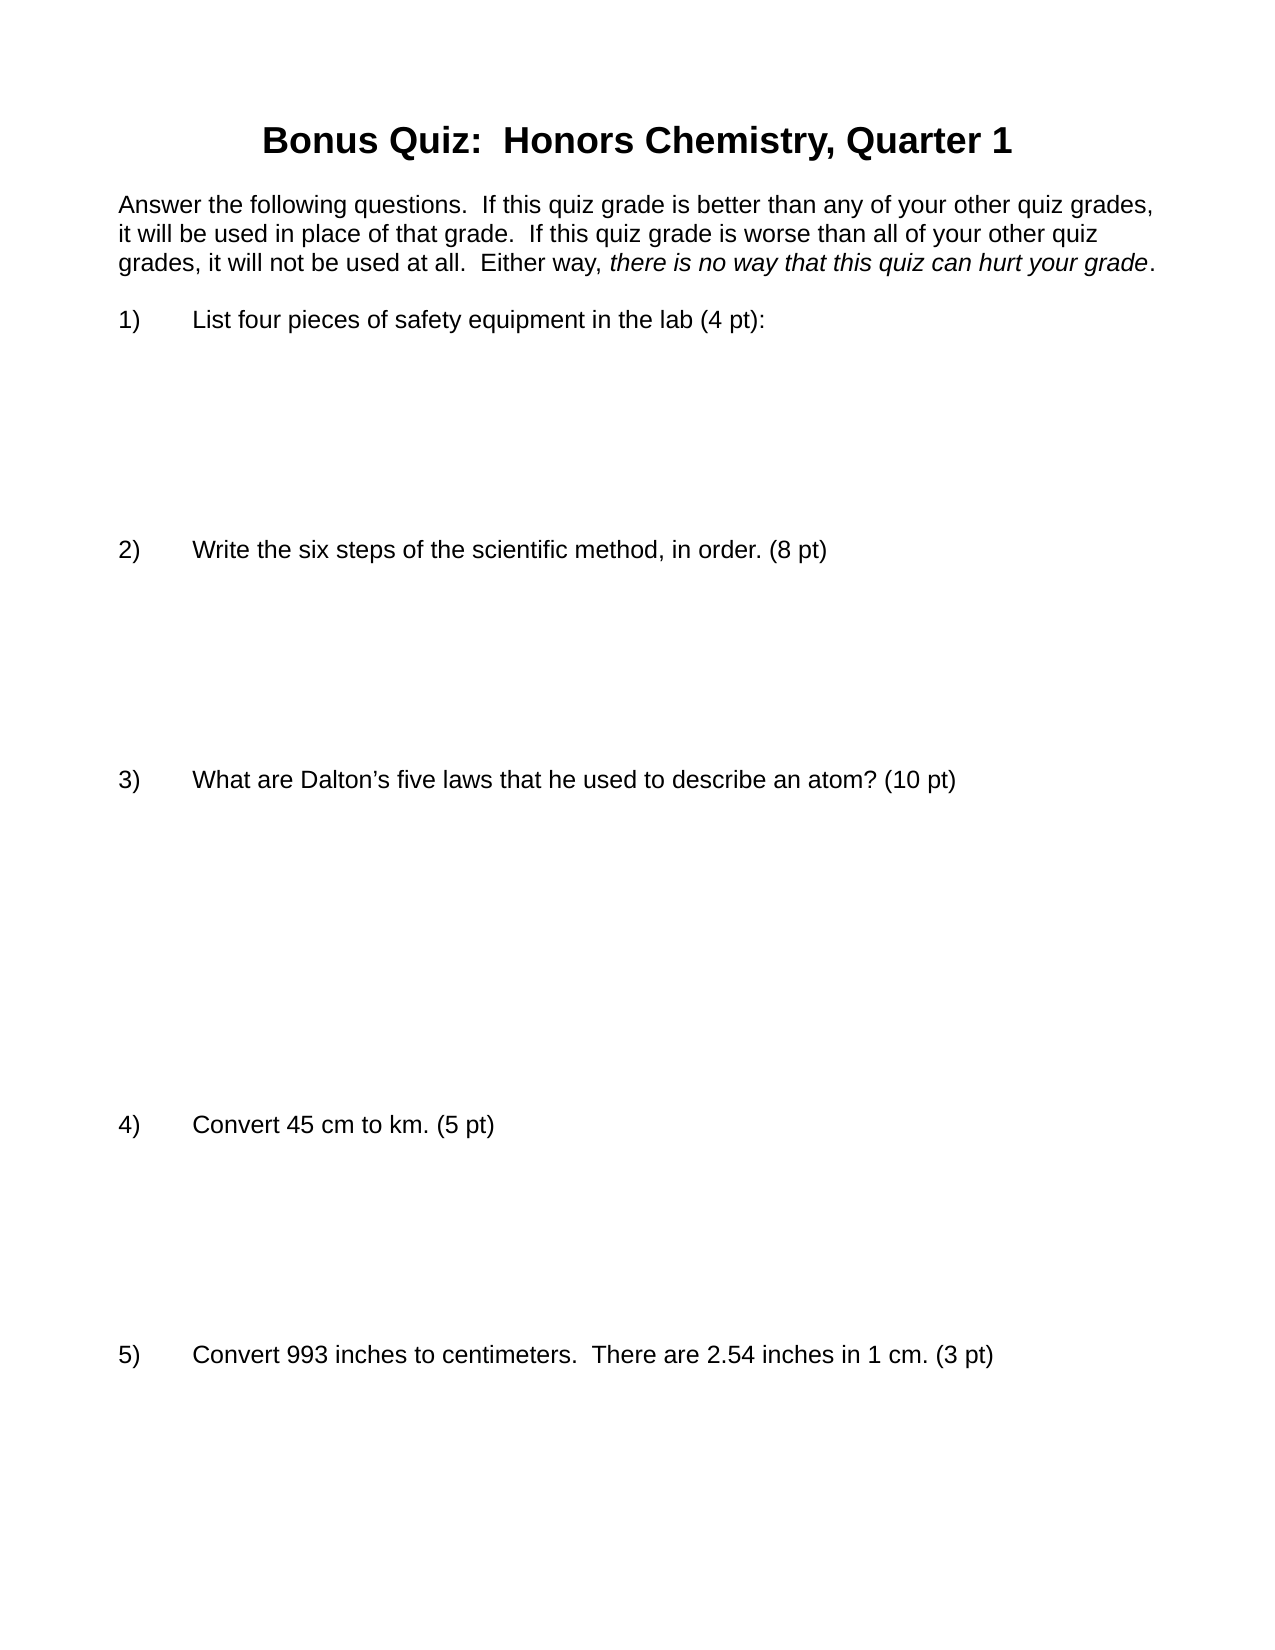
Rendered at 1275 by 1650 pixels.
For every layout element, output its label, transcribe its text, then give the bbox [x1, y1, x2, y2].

text 2) Write the six steps of the scientific method, in order. (8 pt) [118, 535, 1157, 564]
text 3) What are Dalton’s five laws that he used to describe an atom? (10 pt) [118, 765, 1157, 794]
text 5) Convert 993 inches to centimeters. There are 2.54 inches in 1 cm. (3 pt) [118, 1340, 1157, 1369]
text 4) Convert 45 cm to km. (5 pt) [118, 1110, 1157, 1139]
text Answer the following questions. If this quiz grade is better than any of your other quiz grades, it will be used in place of that grade. If this quiz grade is worse than all of your other quiz grades, it will not be used at all. Either way, there is no way that this quiz can hurt your grade. [118, 190, 1157, 276]
text 1) List four pieces of safety equipment in the lab (4 pt): [118, 305, 1157, 334]
text Bonus Quiz: Honors Chemistry, Quarter 1 [118, 118, 1157, 161]
